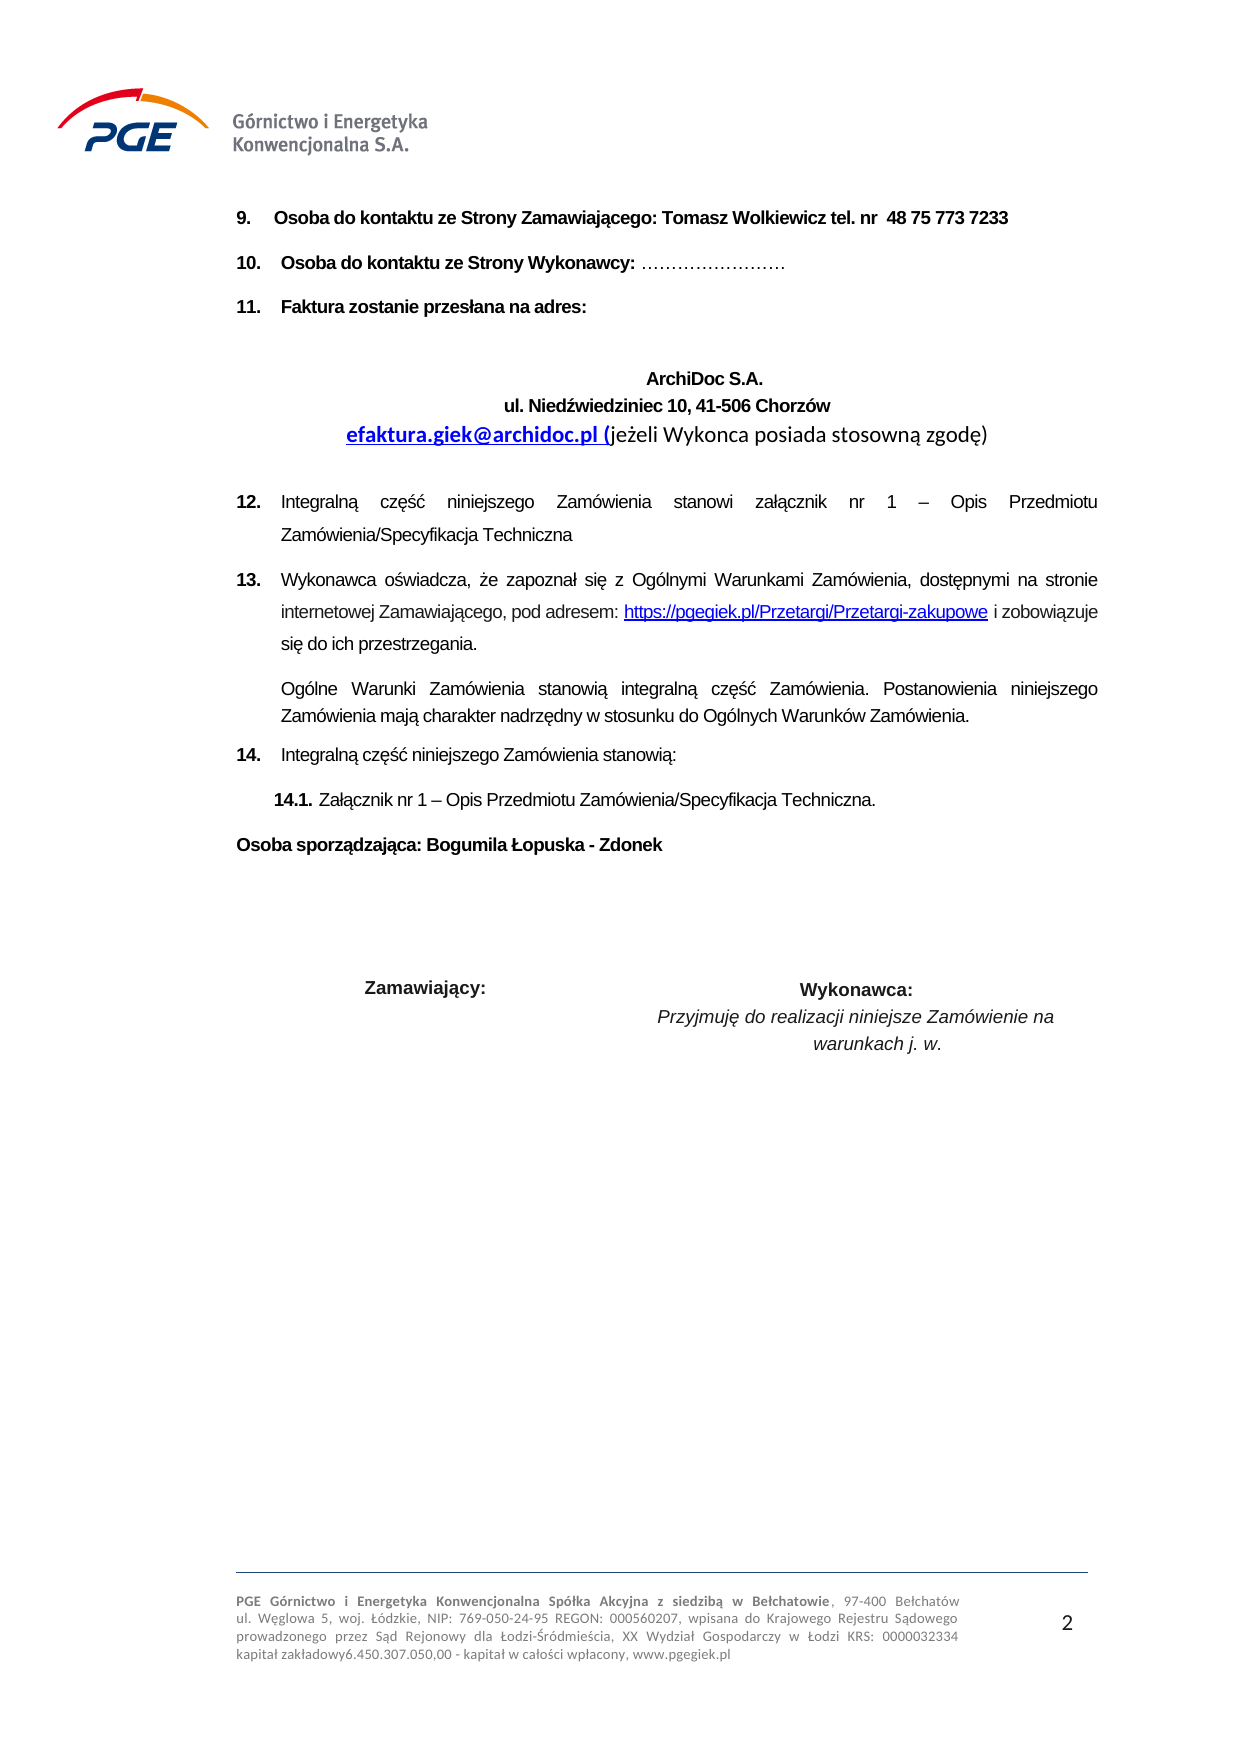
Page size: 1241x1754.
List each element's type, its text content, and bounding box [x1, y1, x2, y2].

list Wykonawca oświadcza, że zapoznał się z Ogólnymi Warunkami Zamówienia, dostępnymi na stronie internetowej Zamawiającego, pod adresem: https://pgegiek.pl/Przetargi/Przetargi-zakupowe i zobowiązuje się do ich przestrzegania. [236, 568, 1098, 654]
picture [3, 0, 1241, 310]
list Faktura zostanie przesłana na adres: [236, 296, 1098, 318]
table_header Wykonawca: Przyjmuję do realizacji niniejsze Zamówienie na warunkach j. w. [614, 952, 1098, 1193]
list Integralną część niniejszego Zamówienia stanowi załącznik nr 1 – Opis Przedmiotu Zamówienia/Specyfikacja Techniczna [236, 491, 1098, 545]
list Załącznik nr 1 – Opis Przedmiotu Zamówienia/Specyfikacja Techniczna. [274, 789, 1098, 810]
list Osoba do kontaktu ze Strony Wykonawcy: …………………… [236, 252, 1098, 273]
text ArchiDoc S.A. [311, 368, 1098, 389]
list Integralną część niniejszego Zamówienia stanowią: [236, 744, 1098, 766]
list Osoba do kontaktu ze Strony Zamawiającego: Tomasz Wolkiewicz tel. nr 48 75 773 7233 [236, 207, 1098, 228]
table_header Zamawiający: [236, 952, 614, 1193]
text ul. Niedźwiedziniec 10, 41-506 Chorzów [236, 395, 1098, 416]
text efaktura.giek@archidoc.pl (jeżeli Wykonca posiada stosowną zgodę) [236, 420, 1098, 448]
text Ogólne Warunki Zamówienia stanowią integralną część Zamówienia. Postanowienia niniejszego Zamówienia mają charakter nadrzędny w stosunku do Ogólnych Warunków Zamówienia. [281, 678, 1098, 726]
text Osoba sporządzająca: Bogumila Łopuska - Zdonek [236, 833, 1098, 855]
